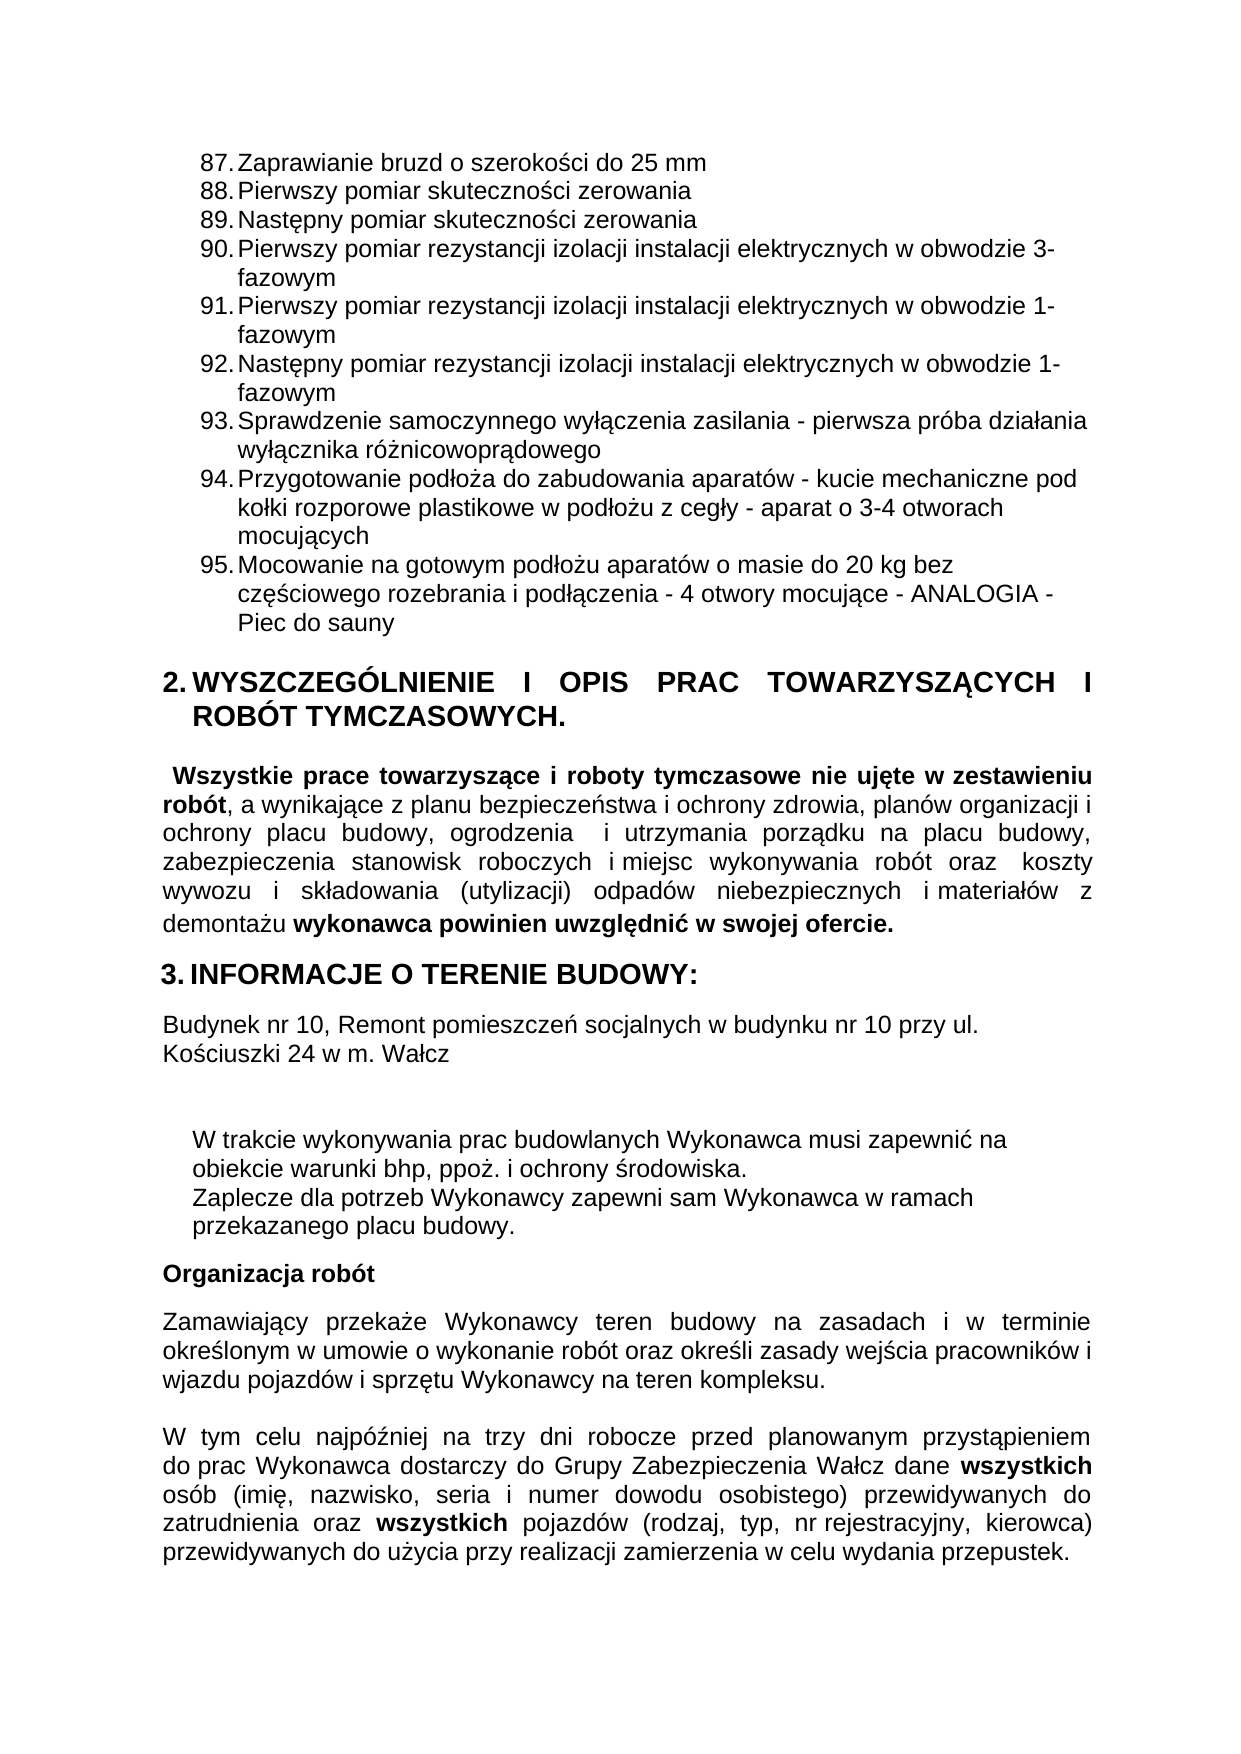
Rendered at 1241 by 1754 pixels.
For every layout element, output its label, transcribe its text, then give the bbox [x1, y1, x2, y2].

text Organizacja robót [162, 1259, 1093, 1288]
list Pierwszy pomiar rezystancji izolacji instalacji elektrycznych w obwodzie 3-fazowym [200, 234, 1093, 291]
text Wszystkie prace towarzyszące i roboty tymczasowe nie ujęte w zestawieniu robót, a wynikające z planu bezpieczeństwa i ochrony zdrowia, planów organizacji i ochrony placu budowy, ogrodzenia i utrzymania porządku na placu budowy, zabezpieczenia stanowisk roboczych i miejsc wykonywania robót oraz koszty wywozu i składowania (utylizacji) odpadów niebezpiecznych i materiałów z demontażu wykonawca powinien uwzględnić w swojej ofercie. [162, 761, 1093, 938]
list WYSZCZEGÓLNIENIE I OPIS PRAC TOWARZYSZĄCYCH I ROBÓT TYMCZASOWYCH. [162, 665, 1093, 732]
text W trakcie wykonywania prac budowlanych Wykonawca musi zapewnić na obiekcie warunki bhp, ppoż. i ochrony środowiska. [192, 1125, 1093, 1183]
text Budynek nr 10, Remont pomieszczeń socjalnych w budynku nr 10 przy ul. Kościuszki 24 w m. Wałcz [162, 1010, 1093, 1068]
list Przygotowanie podłoża do zabudowania aparatów - kucie mechaniczne pod kołki rozporowe plastikowe w podłożu z cegły - aparat o 3-4 otworach mocujących [200, 464, 1093, 550]
text Zamawiający przekaże Wykonawcy teren budowy na zasadach i w terminie określonym w umowie o wykonanie robót oraz określi zasady wejścia pracowników i wjazdu pojazdów i sprzętu Wykonawcy na teren kompleksu. [162, 1307, 1093, 1393]
list Następny pomiar rezystancji izolacji instalacji elektrycznych w obwodzie 1-fazowym [200, 349, 1093, 406]
list Pierwszy pomiar rezystancji izolacji instalacji elektrycznych w obwodzie 1-fazowym [200, 291, 1093, 349]
list Pierwszy pomiar skuteczności zerowania [200, 176, 1093, 205]
text W tym celu najpóźniej na trzy dni robocze przed planowanym przystąpieniem do prac Wykonawca dostarczy do Grupy Zabezpieczenia Wałcz dane wszystkich osób (imię, nazwisko, seria i numer dowodu osobistego) przewidywanych do zatrudnienia oraz wszystkich pojazdów (rodzaj, typ, nr rejestracyjny, kierowca) przewidywanych do użycia przy realizacji zamierzenia w celu wydania przepustek. [162, 1422, 1093, 1566]
text Zaplecze dla potrzeb Wykonawcy zapewni sam Wykonawca w ramach przekazanego placu budowy. [192, 1183, 1093, 1240]
list Zaprawianie bruzd o szerokości do 25 mm [200, 148, 1093, 176]
list Sprawdzenie samoczynnego wyłączenia zasilania - pierwsza próba działania wyłącznika różnicowoprądowego [200, 406, 1093, 464]
list INFORMACJE O TERENIE BUDOWY: [160, 957, 1093, 991]
list Mocowanie na gotowym podłożu aparatów o masie do 20 kg bez częściowego rozebrania i podłączenia - 4 otwory mocujące - ANALOGIA - Piec do sauny [200, 550, 1093, 636]
list Następny pomiar skuteczności zerowania [200, 205, 1093, 234]
